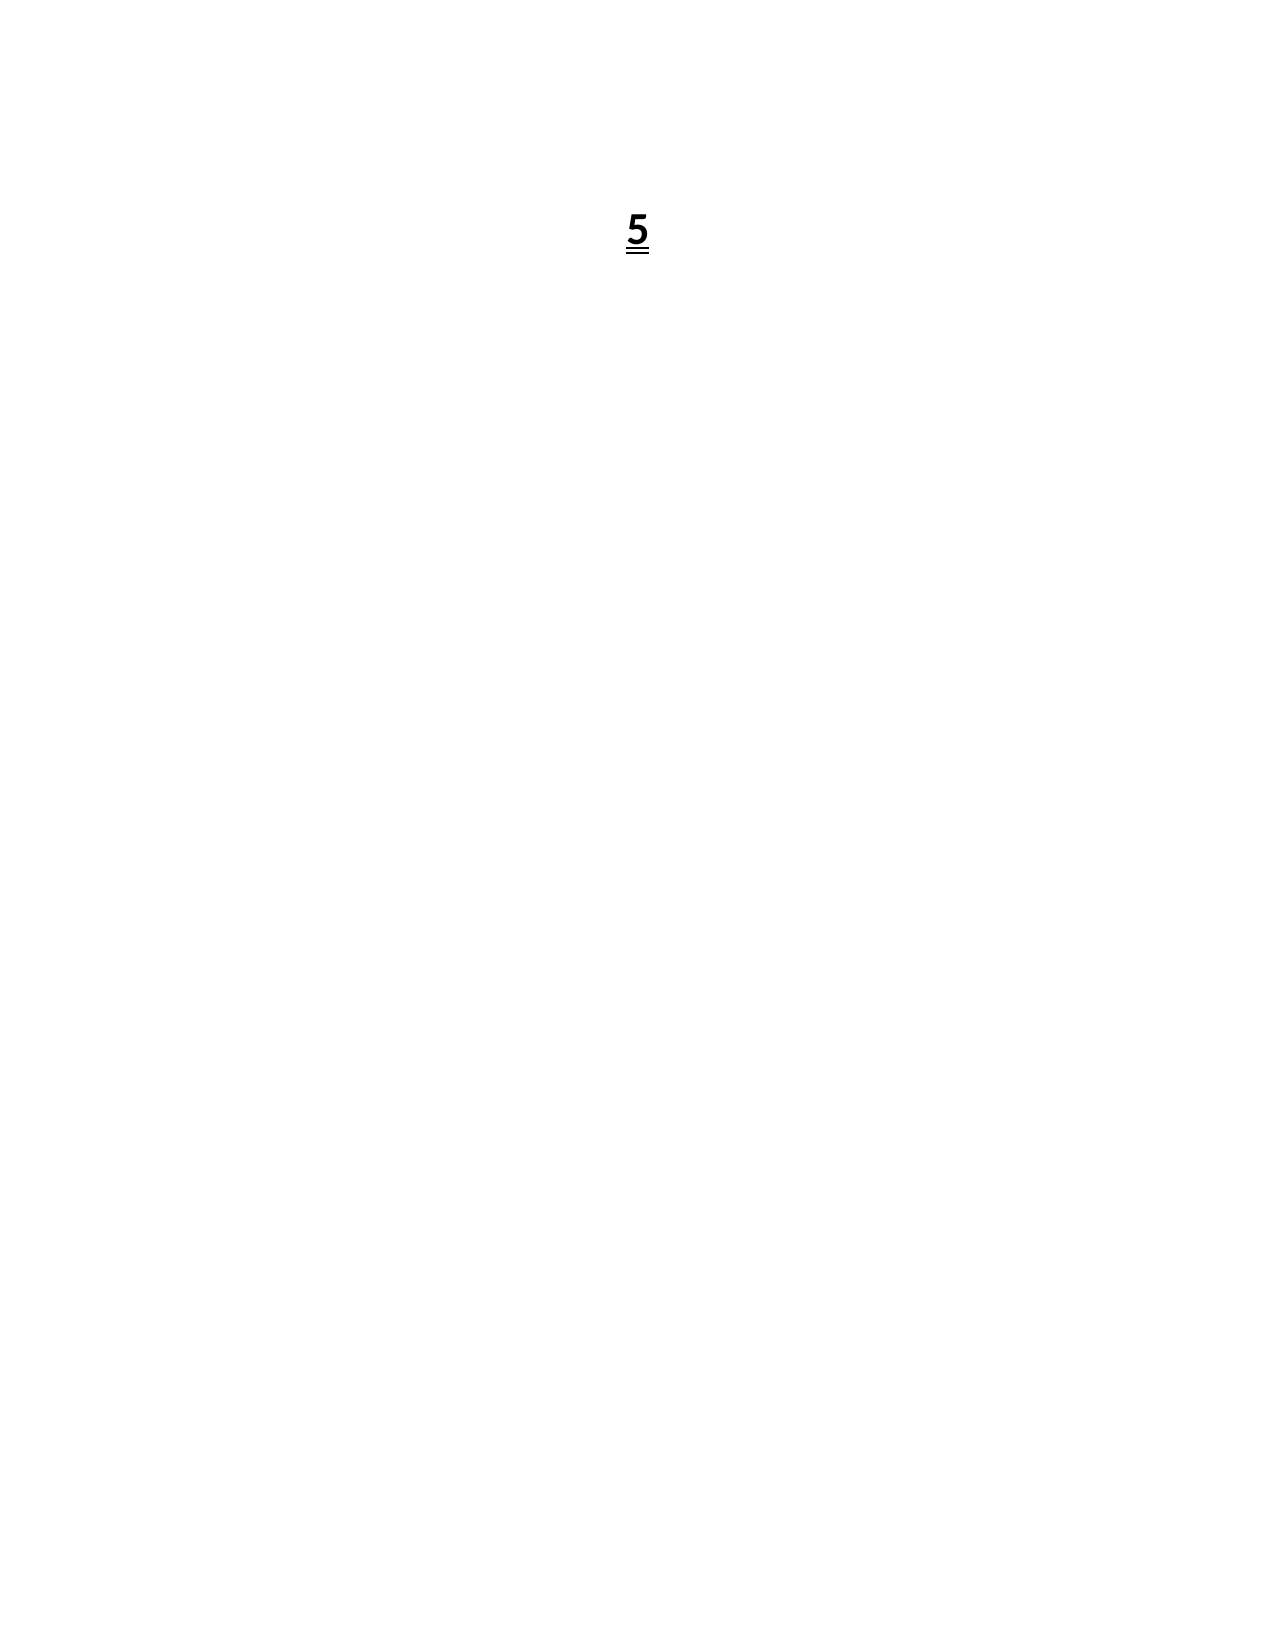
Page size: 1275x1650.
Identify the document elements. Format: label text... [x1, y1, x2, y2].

subtitle 5 [150, 200, 1125, 256]
